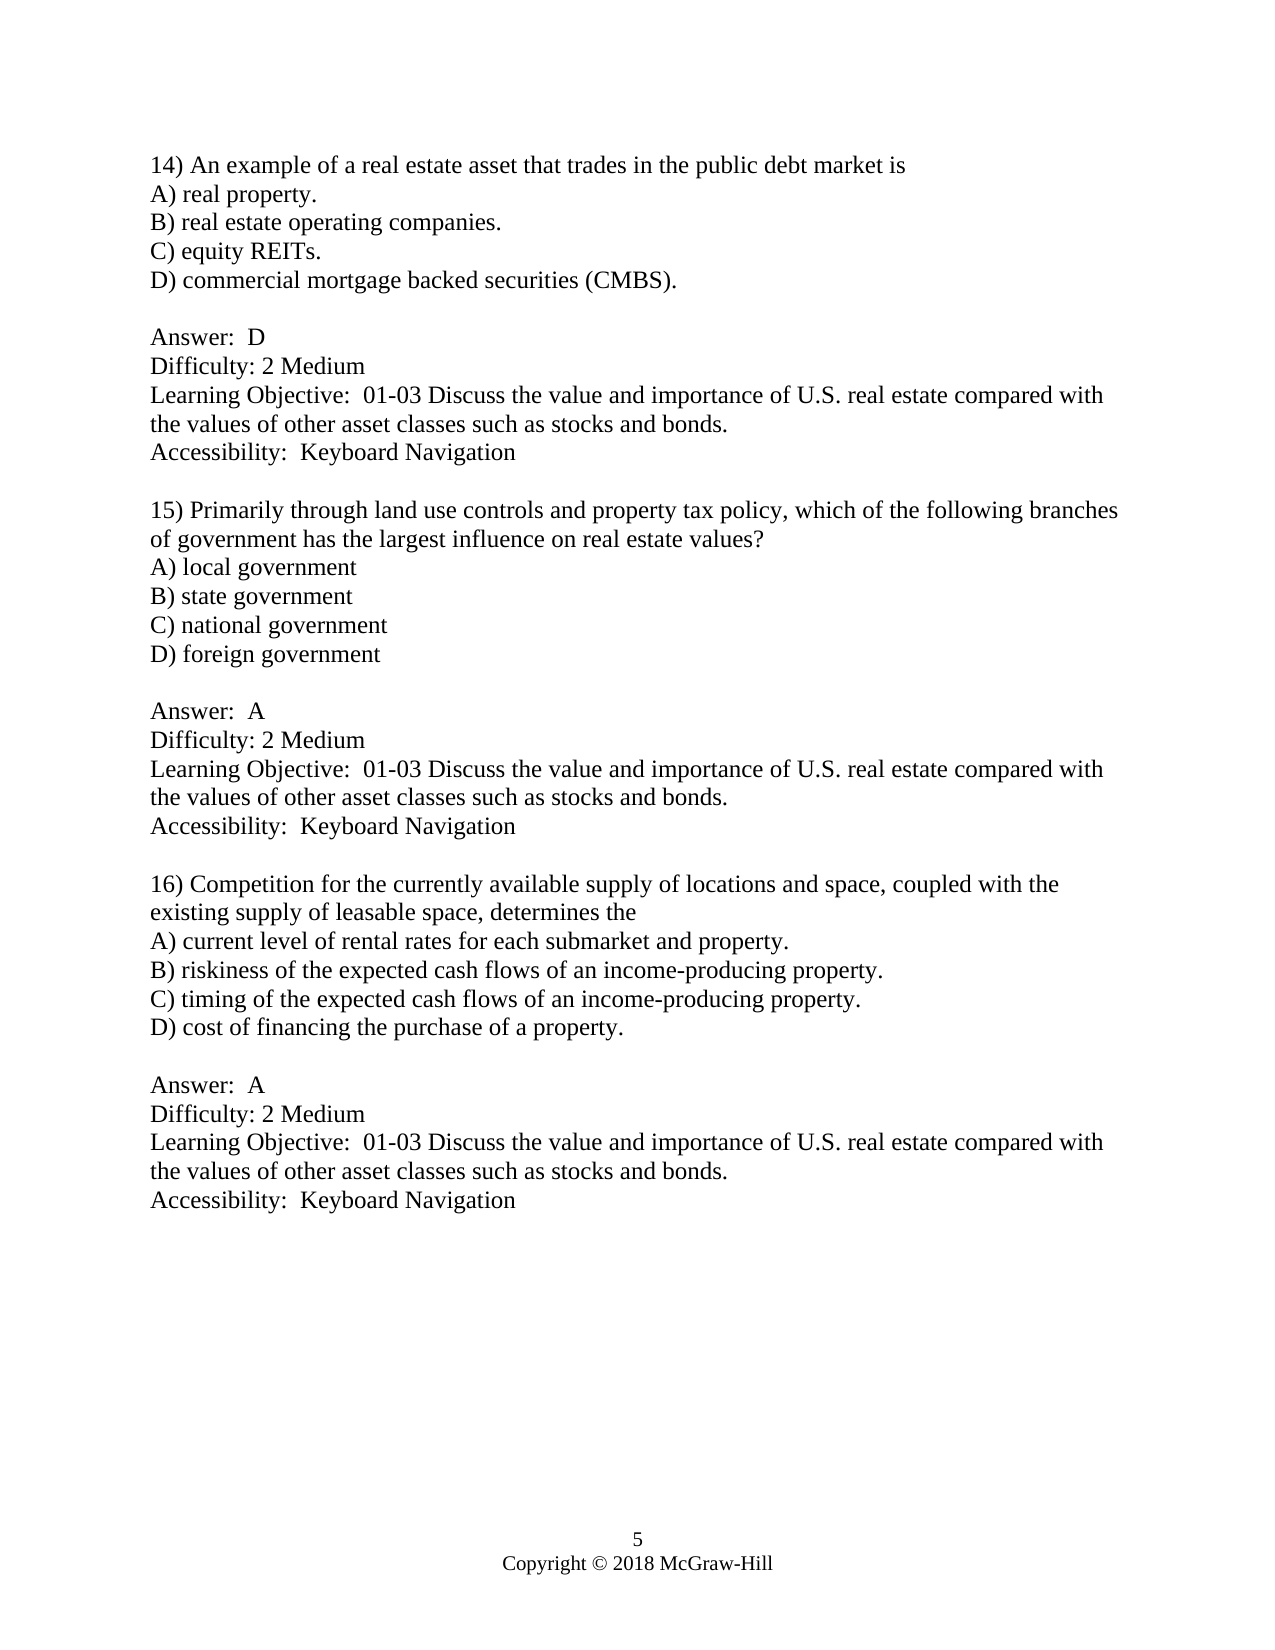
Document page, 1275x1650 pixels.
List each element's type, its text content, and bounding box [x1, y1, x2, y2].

text Difficulty: 2 Medium [150, 1099, 1125, 1127]
text D) cost of financing the purchase of a property. [150, 1012, 1125, 1041]
text A) local government [150, 552, 1125, 581]
text 15) Primarily through land use controls and property tax policy, which of the following branches of government has the largest influence on real estate values? [150, 495, 1125, 552]
text C) timing of the expected cash flows of an income-producing property. [150, 984, 1125, 1012]
text C) equity REITs. [150, 236, 1125, 265]
text D) commercial mortgage backed securities (CMBS). [150, 265, 1125, 294]
text D) foreign government [150, 639, 1125, 667]
text B) state government [150, 581, 1125, 610]
text A) real property. [150, 179, 1125, 207]
text Accessibility: Keyboard Navigation [150, 437, 1125, 466]
text Difficulty: 2 Medium [150, 351, 1125, 380]
text Accessibility: Keyboard Navigation [150, 811, 1125, 840]
text Accessibility: Keyboard Navigation [150, 1185, 1125, 1214]
text 16) Competition for the currently available supply of locations and space, coupled with the existing supply of leasable space, determines the [150, 869, 1125, 926]
text C) national government [150, 610, 1125, 639]
text Difficulty: 2 Medium [150, 725, 1125, 754]
text B) real estate operating companies. [150, 207, 1125, 236]
text Answer: D [150, 322, 1125, 351]
text A) current level of rental rates for each submarket and property. [150, 926, 1125, 955]
text 14) An example of a real estate asset that trades in the public debt market is [150, 150, 1125, 179]
text Answer: A [150, 1070, 1125, 1099]
text Answer: A [150, 696, 1125, 725]
text B) riskiness of the expected cash flows of an income-producing property. [150, 955, 1125, 984]
